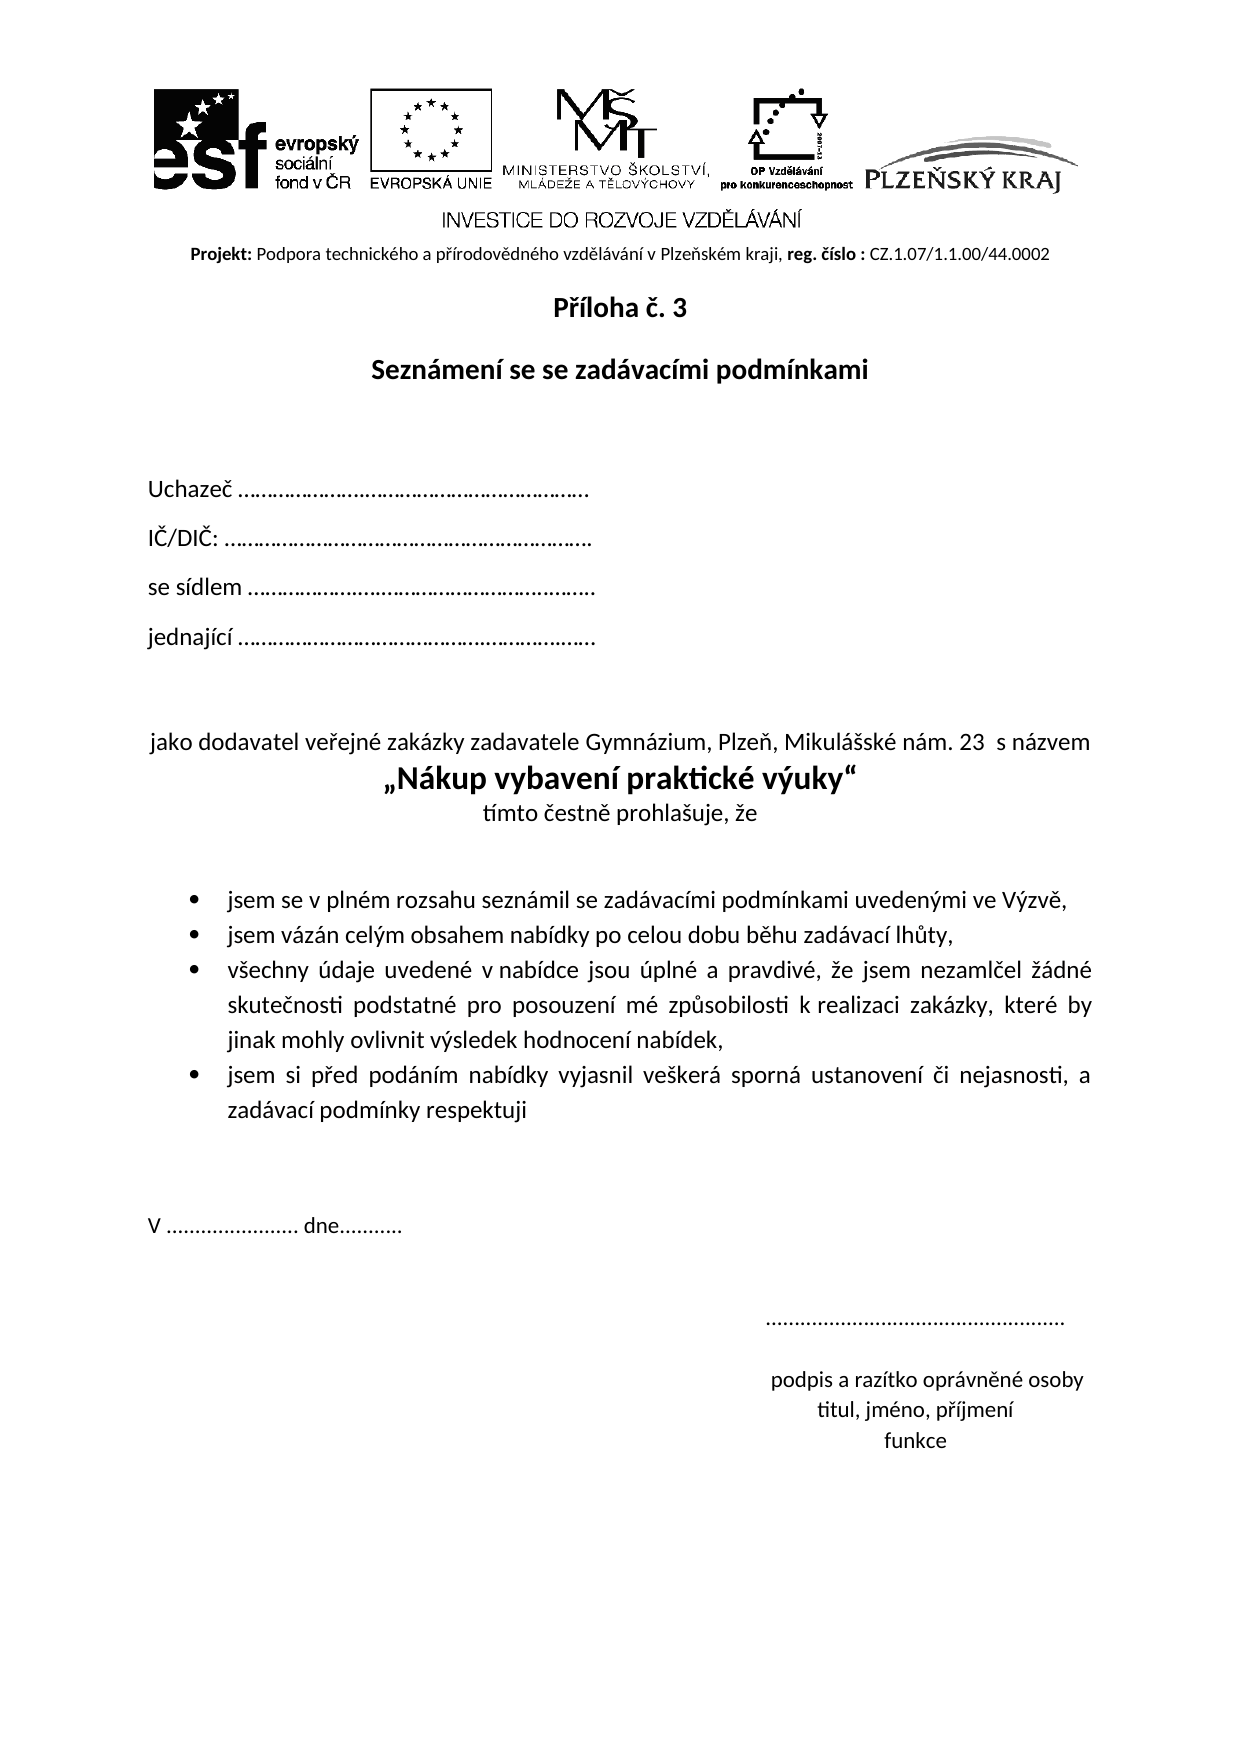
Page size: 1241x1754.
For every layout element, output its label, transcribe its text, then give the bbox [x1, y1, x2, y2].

text jednající …………………………………….………….…… [148, 621, 1093, 652]
text Uchazeč ………………….………………………………… [148, 474, 1093, 503]
text podpis a razítko oprávněné osoby [148, 1365, 1093, 1393]
list všechny údaje uvedené v nabídce jsou úplné a pravdivé, že jsem nezamlčel žádné skutečnosti podstatné pro posouzení mé způsobilosti k realizaci zakázky, které by jinak mohly ovlivnit výsledek hodnocení nabídek, [190, 954, 1093, 1054]
text se sídlem ……………….….………………………..…….. [148, 572, 1093, 601]
text funkce [148, 1426, 1093, 1454]
text titul, jméno, příjmení [148, 1396, 1093, 1424]
text V ....................... dne........... [148, 1211, 1093, 1239]
list jsem vázán celým obsahem nabídky po celou dobu běhu zadávací lhůty, [190, 919, 1093, 949]
text Seznámení se se zadávacími podmínkami [148, 351, 1093, 387]
text „Nákup vybavení praktické výuky“ [148, 757, 1093, 798]
text IČ/DIČ: ………………………………………………………. [148, 523, 1093, 552]
text Příloha č. 3 [148, 289, 1093, 325]
picture [147, 73, 1093, 243]
list jsem se v plném rozsahu seznámil se zadávacími podmínkami uvedenými ve Výzvě, [190, 884, 1093, 914]
text jako dodavatel veřejné zakázky zadavatele Gymnázium, Plzeň, Mikulášské nám. 23 s názvem [148, 726, 1093, 757]
subtitle Projekt: Podpora technického a přírodovědného vzdělávání v Plzeňském kraji, reg. číslo : CZ.1.07/1.1.00/44.0002 [148, 243, 1093, 265]
text tímto čestně prohlašuje, že [148, 798, 1093, 828]
text .................................................... [148, 1303, 1093, 1331]
list jsem si před podáním nabídky vyjasnil veškerá sporná ustanovení či nejasnosti, a zadávací podmínky respektuji [190, 1059, 1093, 1124]
